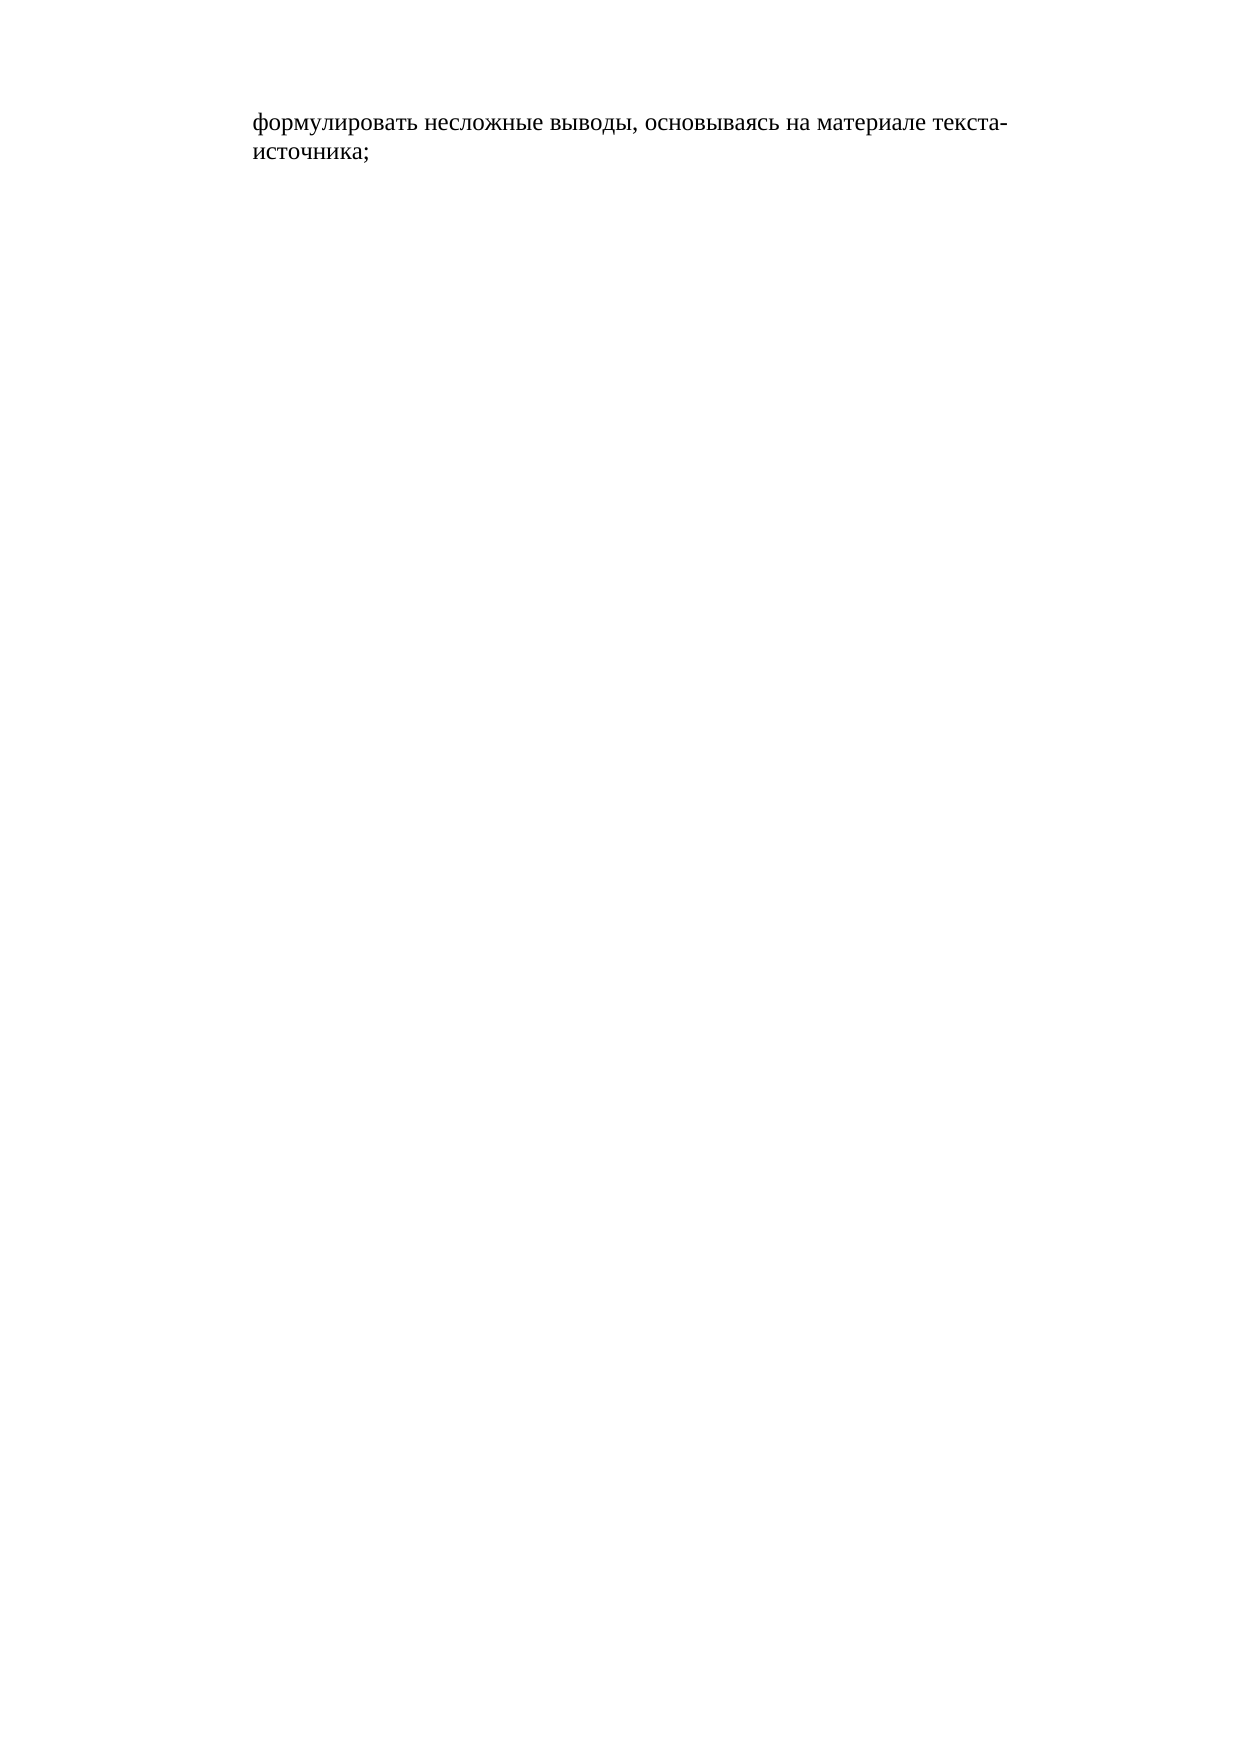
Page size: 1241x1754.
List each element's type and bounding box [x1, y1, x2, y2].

list [215, 108, 1110, 165]
